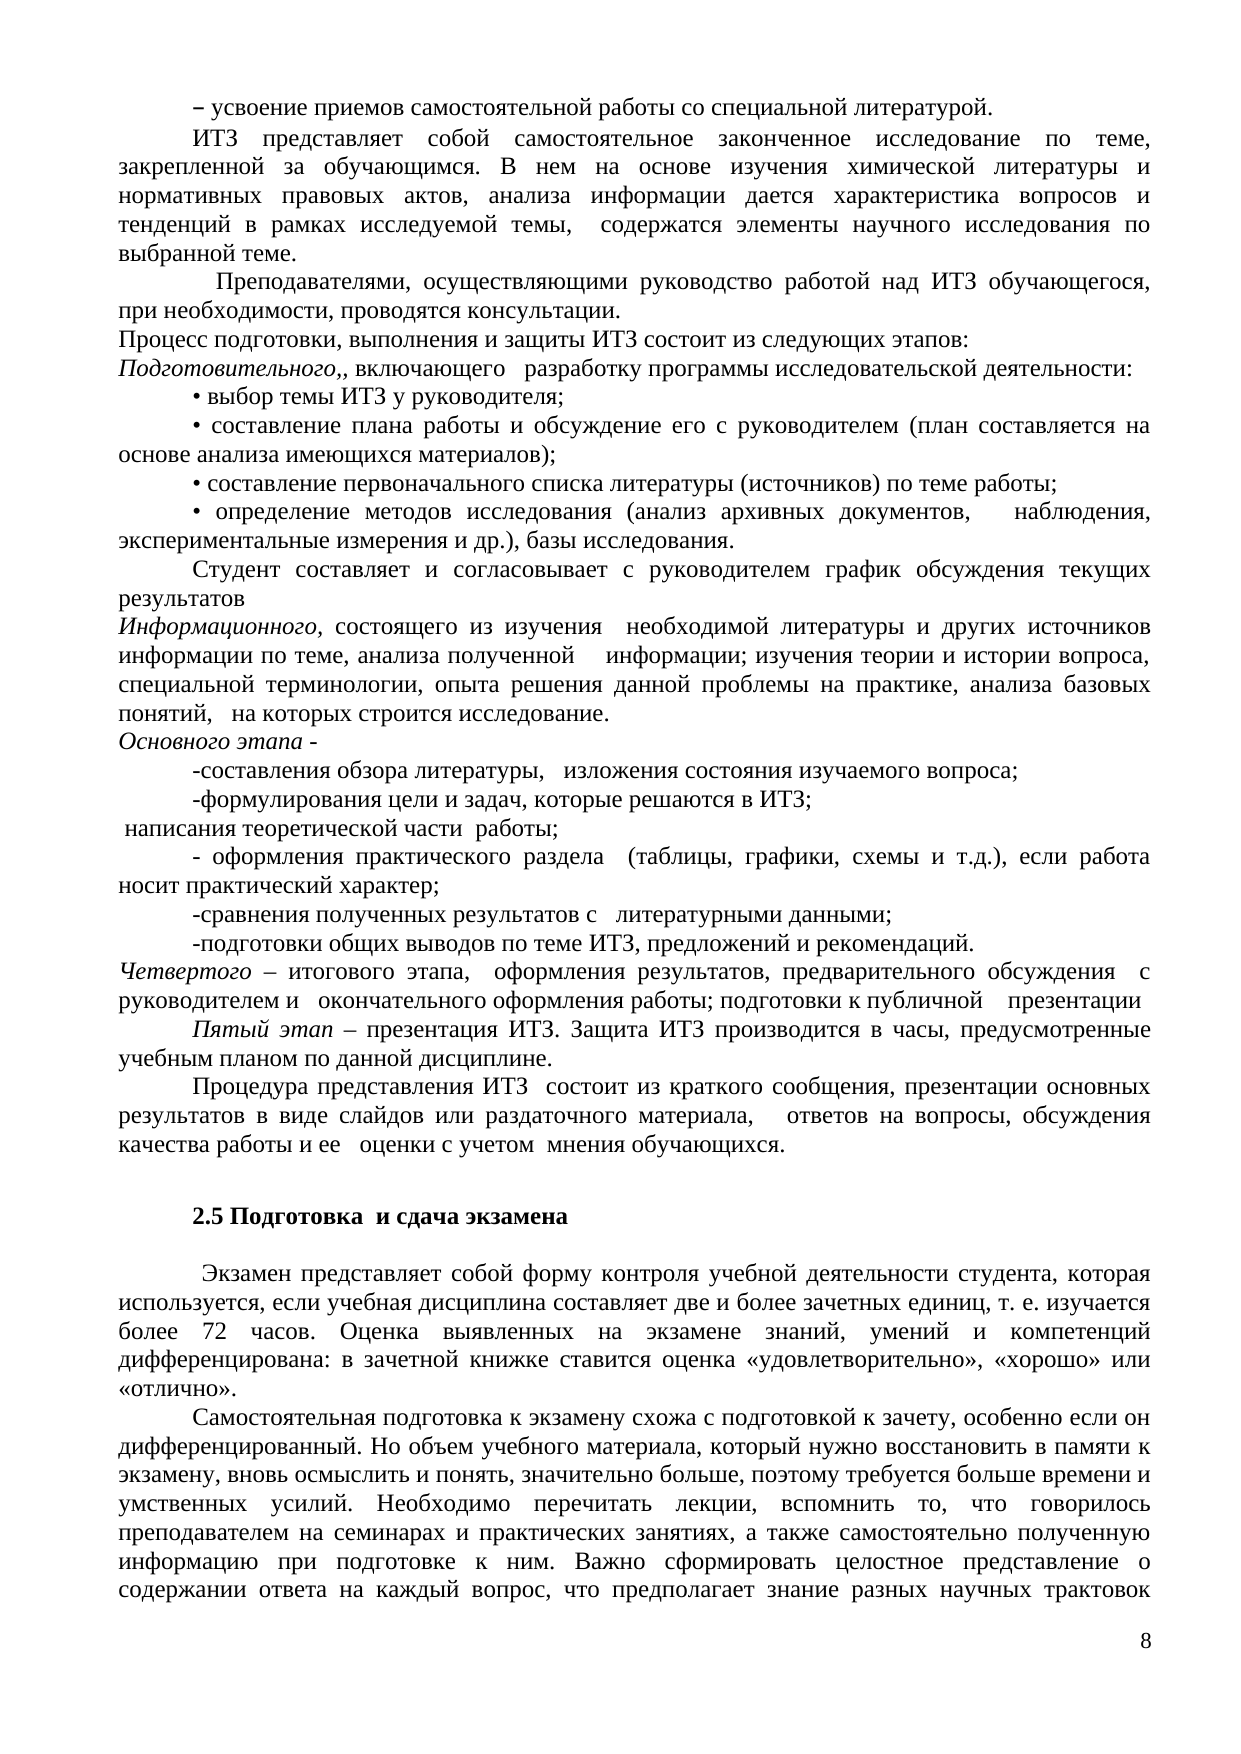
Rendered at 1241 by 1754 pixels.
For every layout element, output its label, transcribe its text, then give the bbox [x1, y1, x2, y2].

text Основного этапа - [118, 726, 1152, 755]
text Экзамен представляет собой форму контроля учебной деятельности студента, которая используется, если учебная дисциплина составляет две и более зачетных единиц, т. е. изучается более 72 часов. Оценка выявленных на экзамене знаний, умений и компетенций дифференцирована: в зачетной книжке ставится оценка «удовлетворительно», «хорошо» или «отлично». [118, 1258, 1152, 1402]
text • составление первоначального списка литературы (источников) по теме работы; [118, 468, 1152, 496]
text Процесс подготовки, выполнения и защиты ИТЗ состоит из следующих этапов: [118, 324, 1152, 353]
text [118, 1402, 1152, 1603]
text 2.5 Подготовка и сдача экзамена [118, 1201, 1152, 1229]
text Студент составляет и согласовывает с руководителем график обсуждения текущих результатов [118, 554, 1152, 611]
text -подготовки общих выводов по теме ИТЗ, предложений и рекомендаций. [118, 928, 1152, 956]
text - оформления практического раздела (таблицы, графики, схемы и т.д.), если работа носит практический характер; [118, 841, 1152, 899]
text Подготовительного,, включающего разработку программы исследовательской деятельности: [118, 353, 1152, 381]
text Четвертого – итогового этапа, оформления результатов, предварительного обсуждения с руководителем и окончательного оформления работы; подготовки к публичной презентации [118, 956, 1152, 1014]
text написания теоретической части работы; [118, 813, 1152, 841]
text – усвоение приемов самостоятельной работы со специальной литературой. [118, 89, 1152, 123]
text Пятый этап – презентация ИТЗ. Защита ИТЗ производится в часы, предусмотренные учебным планом по данной дисциплине. [118, 1014, 1152, 1071]
text ИТЗ представляет собой самостоятельное законченное исследование по теме, закрепленной за обучающимся. В нем на основе изучения химической литературы и нормативных правовых актов, анализа информации дается характеристика вопросов и тенденций в рамках исследуемой темы, содержатся элементы научного исследования по выбранной теме. [118, 123, 1152, 266]
text -составления обзора литературы, изложения состояния изучаемого вопроса; [118, 755, 1152, 784]
text • выбор темы ИТЗ у руководителя; [118, 381, 1152, 410]
text -сравнения полученных результатов с литературными данными; [118, 899, 1152, 928]
text -формулирования цели и задач, которые решаются в ИТЗ; [156, 784, 1152, 813]
text • определение методов исследования (анализ архивных документов, наблюдения, экспериментальные измерения и др.), базы исследования. [118, 496, 1152, 554]
text • составление плана работы и обсуждение его с руководителем (план составляется на основе анализа имеющихся материалов); [118, 410, 1152, 468]
text Преподавателями, осуществляющими руководство работой над ИТЗ обучающегося, при необходимости, проводятся консультации. [118, 266, 1152, 324]
text Процедура представления ИТЗ состоит из краткого сообщения, презентации основных результатов в виде слайдов или раздаточного материала, ответов на вопросы, обсуждения качества работы и ее оценки с учетом мнения обучающихся. [118, 1071, 1152, 1158]
text Информационного, состоящего из изучения необходимой литературы и других источников информации по теме, анализа полученной информации; изучения теории и истории вопроса, специальной терминологии, опыта решения данной проблемы на практике, анализа базовых понятий, на которых строится исследование. [118, 611, 1152, 726]
